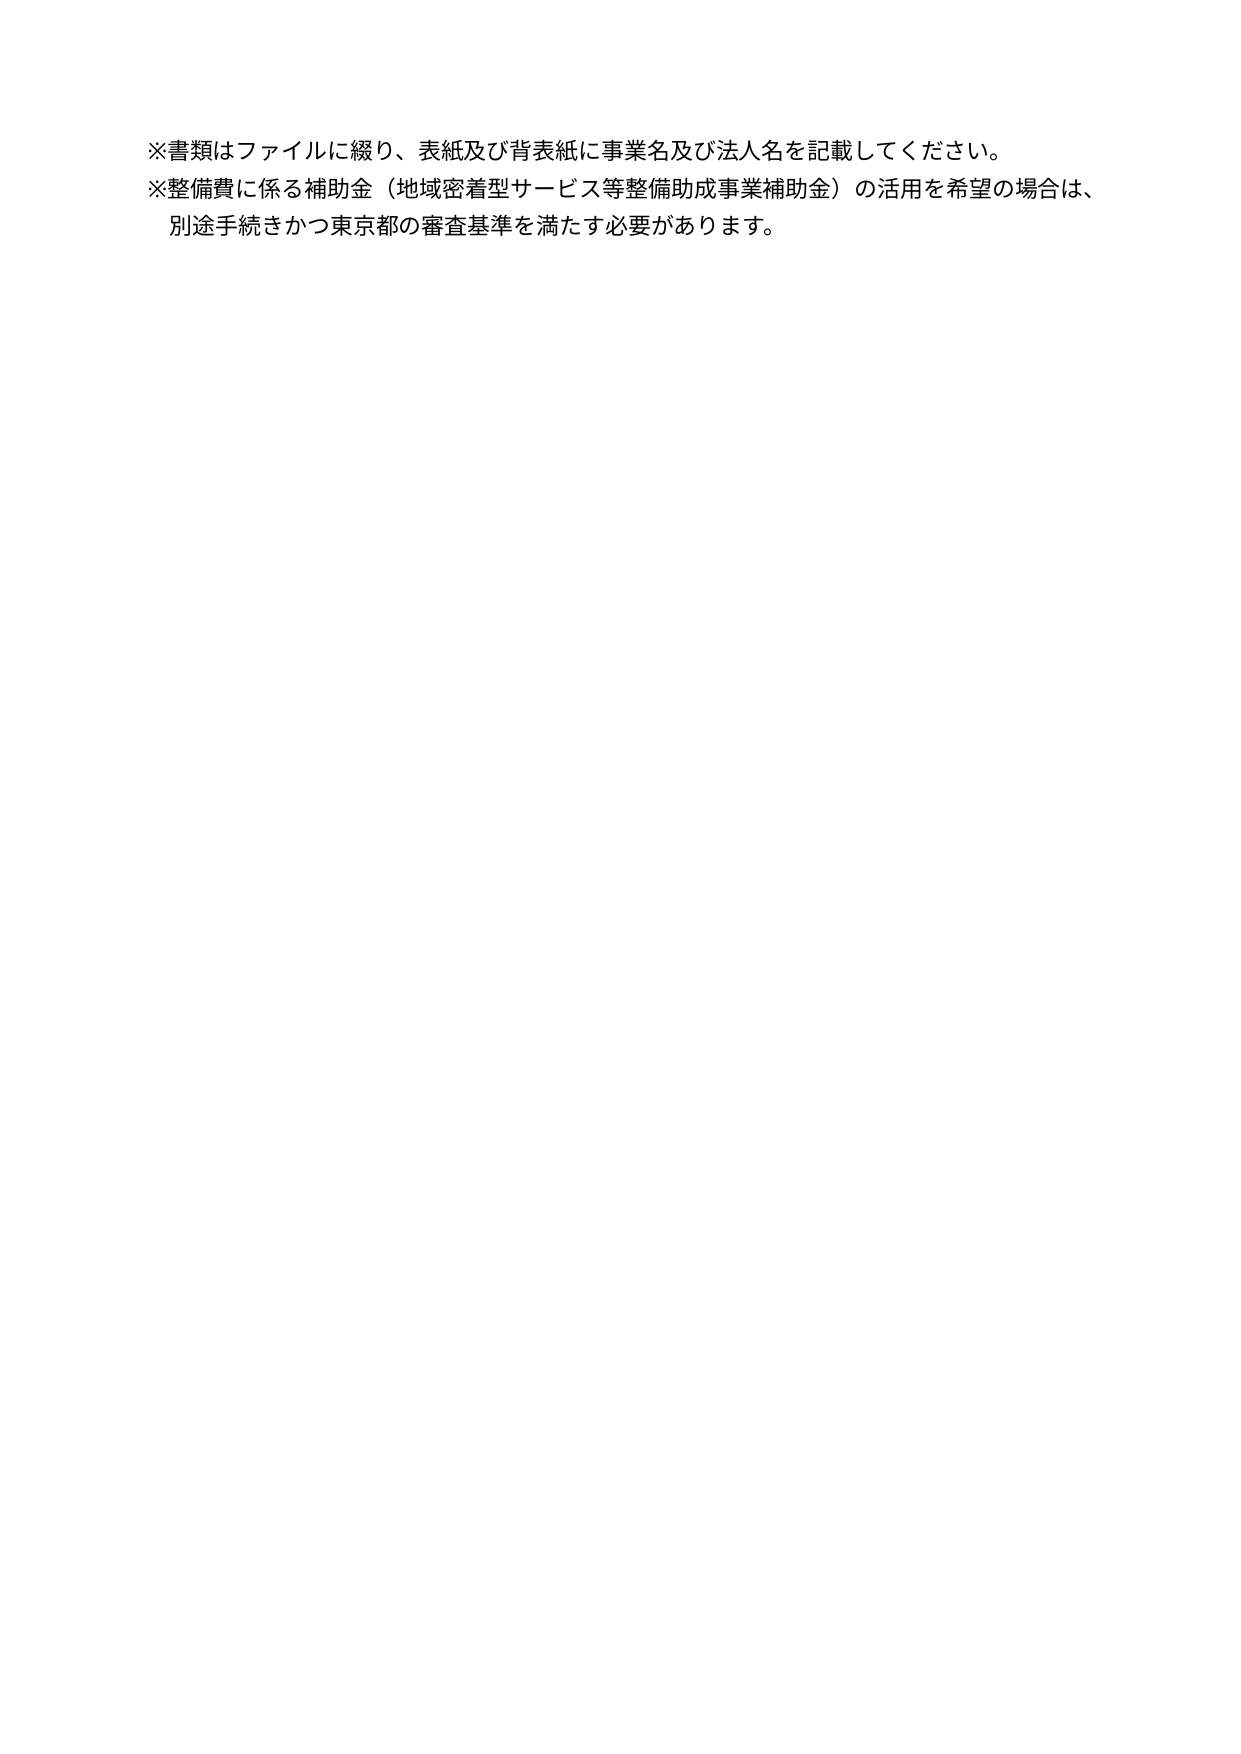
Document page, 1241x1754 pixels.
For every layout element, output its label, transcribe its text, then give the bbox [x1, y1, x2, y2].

text ※整備費に係る補助金（地域密着型サービス等整備助成事業補助金）の活用を希望の場合は、 [148, 168, 1092, 206]
text ※書類はファイルに綴り、表紙及び背表紙に事業名及び法人名を記載してください。 [148, 131, 1092, 168]
text 別途手続きかつ東京都の審査基準を満たす必要があります。 [169, 206, 1092, 243]
